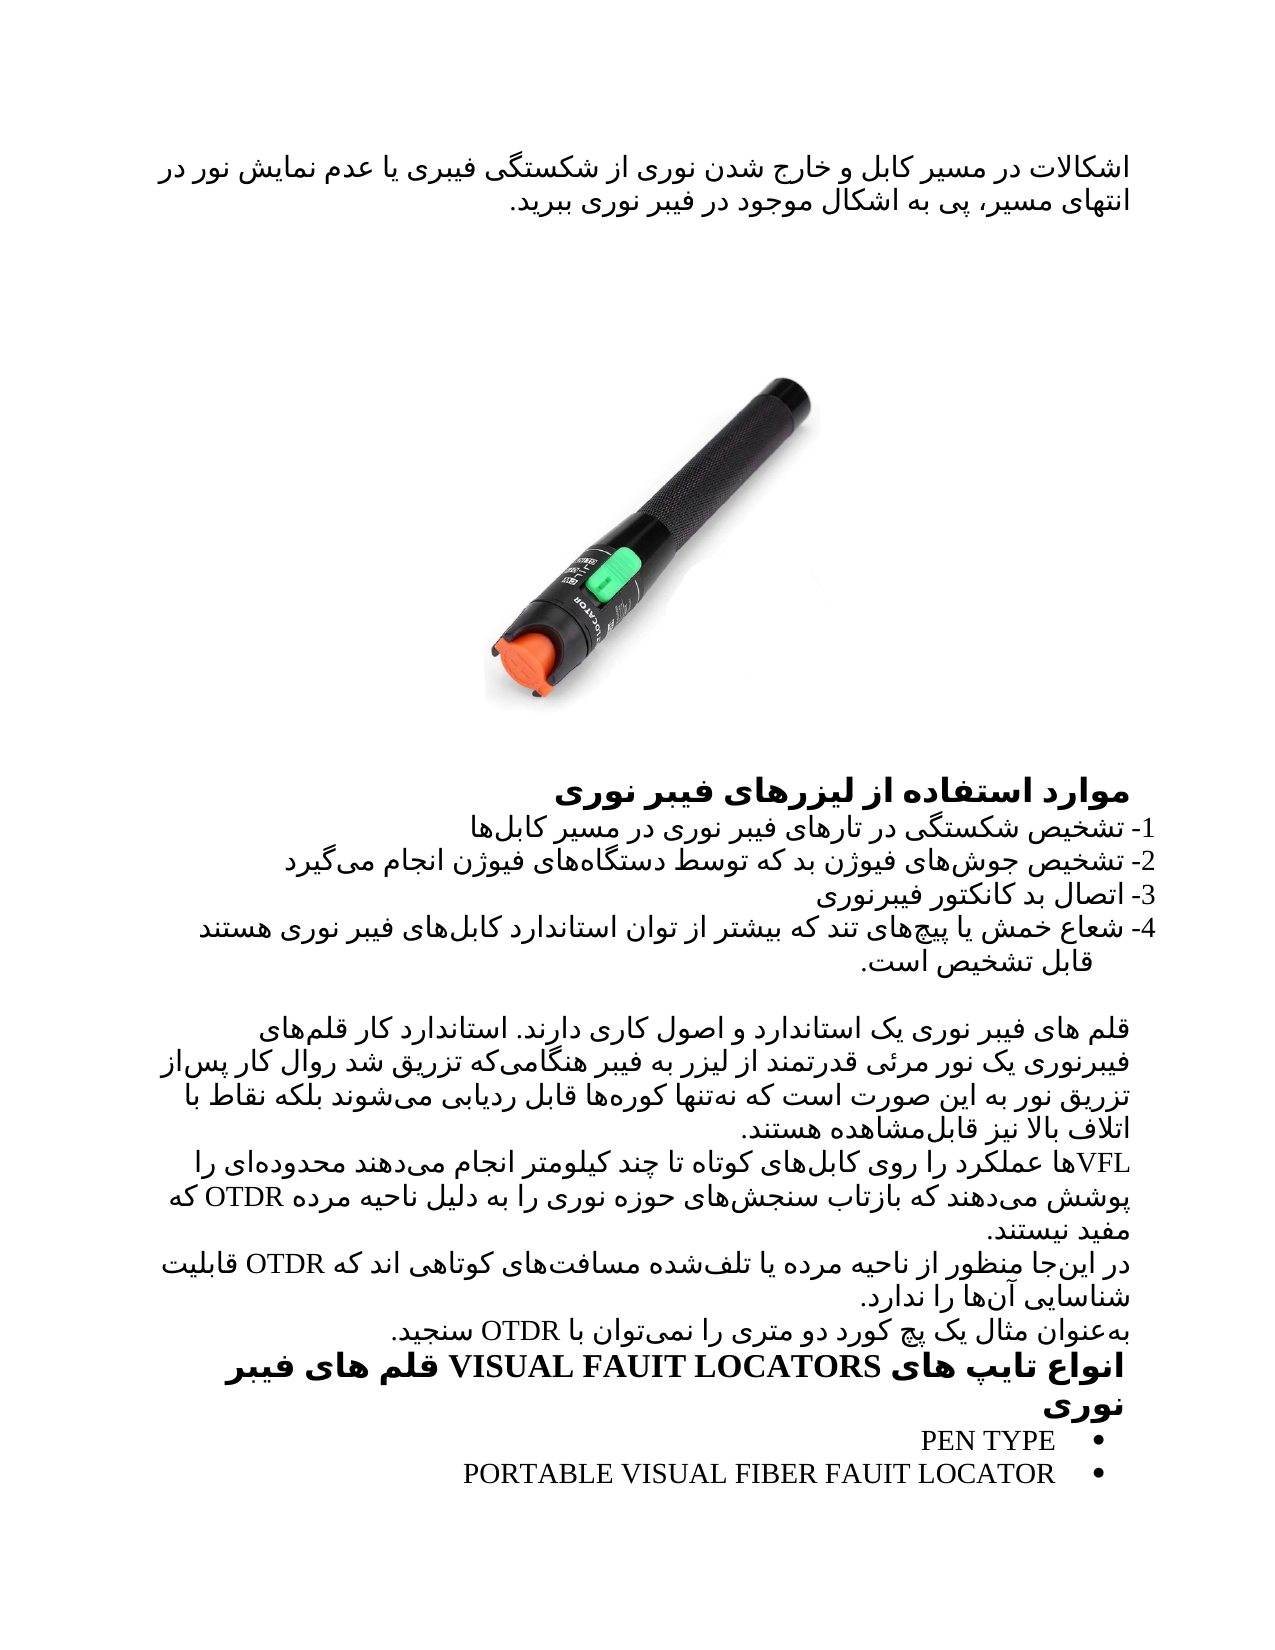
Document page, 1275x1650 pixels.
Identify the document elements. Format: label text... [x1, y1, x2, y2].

text به‌عنوان مثال یک ‌پچ کورد دو متری را نمی‌توان با OTDR سنجید. [150, 1313, 1131, 1346]
list PORTABLE VISUAL FIBER FAUIT LOCATOR [150, 1457, 1094, 1490]
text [150, 150, 1131, 217]
list اتصال بد کانکتور فیبرنوری [150, 877, 1131, 910]
text قلم های فیبر نوری یک استاندارد و اصول کاری دارند. استاندارد کار قلم‌های فیبرنوری یک نور مرئی قدرتمند از لیزر به فیبر هنگامی‌که تزریق شد روال کار پس‌از تزریق نور به این صورت است که نه‌تنها کوره‌ها قابل ردیابی می‌شوند بلکه نقاط با اتلاف بالا نیز قابل‌مشاهده هستند. [150, 1011, 1131, 1145]
text انواع تایپ های VISUAL FAUIT LOCATORS قلم های فیبر نوری [150, 1346, 1125, 1423]
text VFLها عملکرد را روی کابل‌های کوتاه تا چند کیلومتر انجام می‌دهند محدوده‌ای را پوشش می‌دهند که بازتاب سنجش‌های حوزه نوری را به دلیل ناحیه مرده OTDR که مفید نیستند. [150, 1145, 1131, 1246]
text در این‌جا منظور از ناحیه مرده یا تلف‌شده مسافت‌های کوتاهی اند که OTDR قابلیت شناسایی آن‌ها را ندارد. [150, 1246, 1131, 1313]
list شعاع خمش یا پیچ‌های تند که بیشتر از توان استاندارد کابل‌های فیبر نوری هستند قابل تشخیص است. [150, 910, 1131, 977]
picture [372, 250, 909, 772]
text موارد استفاده از لیزرهای فیبر نوری [150, 771, 1131, 810]
list تشخیص شکستگی در تارهای فیبر نوری در مسیر کابل‌ها [150, 810, 1131, 843]
list تشخیص جوش‌های فیوژن بد که توسط دستگاه‌های فیوژن انجام می‌گیرد [150, 843, 1131, 877]
list PEN TYPE [150, 1423, 1094, 1457]
